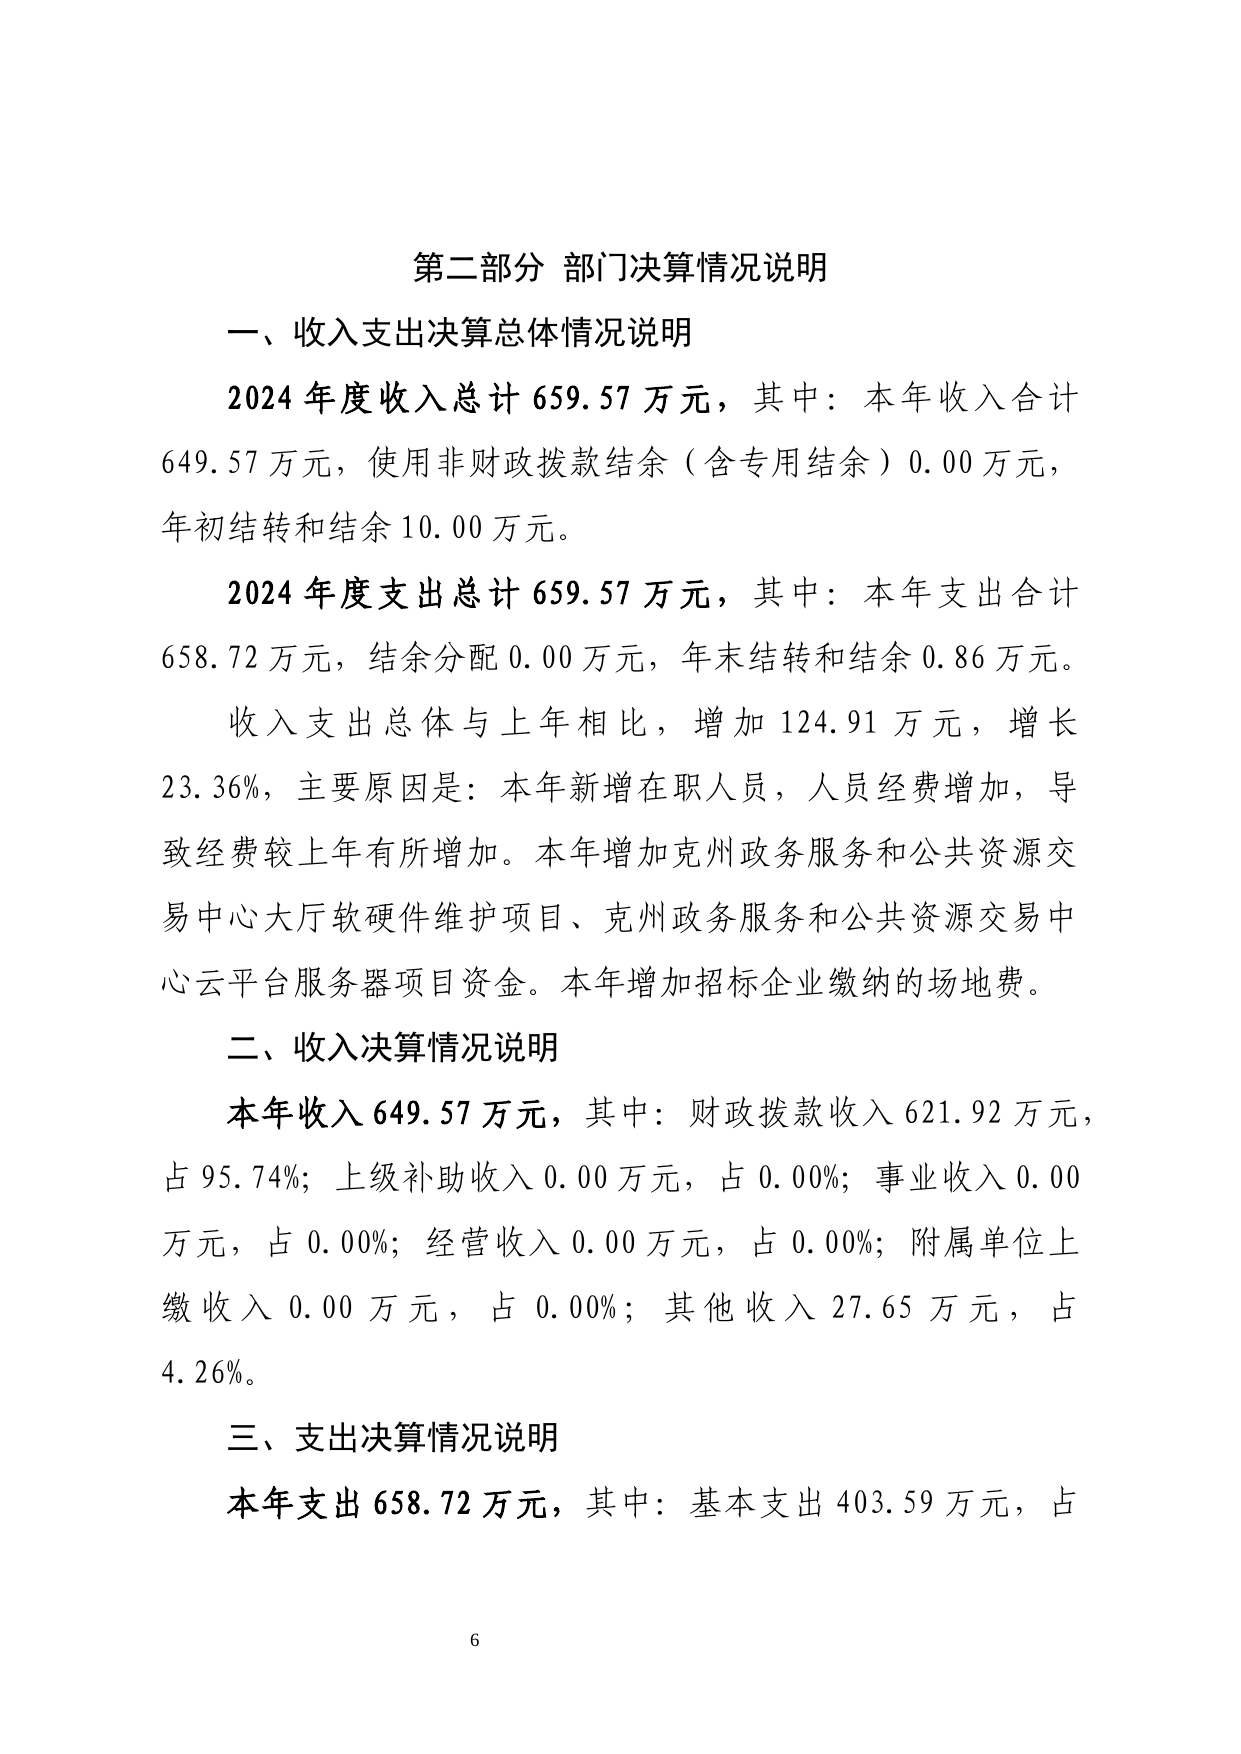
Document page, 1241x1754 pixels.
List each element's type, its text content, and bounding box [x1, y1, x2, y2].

text 第二部分 部门决算情况说明 [159, 233, 1081, 298]
text 一、收入支出决算总体情况说明 [159, 298, 1081, 363]
text 2024年度收入总计659.57万元，其中：本年收入合计649.57万元，使用非财政拨款结余（含专用结余）0.00万元，年初结转和结余10.00万元。 [159, 363, 1081, 558]
text 二、收入决算情况说明 [159, 1013, 1081, 1078]
text 本年收入649.57万元，其中：财政拨款收入621.92万元，占95.74%；上级补助收入0.00万元，占0.00%；事业收入0.00万元，占0.00%；经营收入0.00万元，占0.00%；附属单位上缴收入0.00万元，占0.00%；其他收入27.65万元，占4.26%。 [159, 1078, 1081, 1403]
text 三、支出决算情况说明 [159, 1403, 1081, 1468]
text 2024年度支出总计659.57万元，其中：本年支出合计658.72万元，结余分配0.00万元，年末结转和结余0.86万元。 [159, 558, 1081, 688]
text 收入支出总体与上年相比，增加124.91万元，增长23.36%，主要原因是：本年新增在职人员，人员经费增加，导致经费较上年有所增加。本年增加克州政务服务和公共资源交易中心大厅软硬件维护项目、克州政务服务和公共资源交易中心云平台服务器项目资金。本年增加招标企业缴纳的场地费。 [159, 688, 1081, 1013]
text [159, 1468, 1081, 1533]
